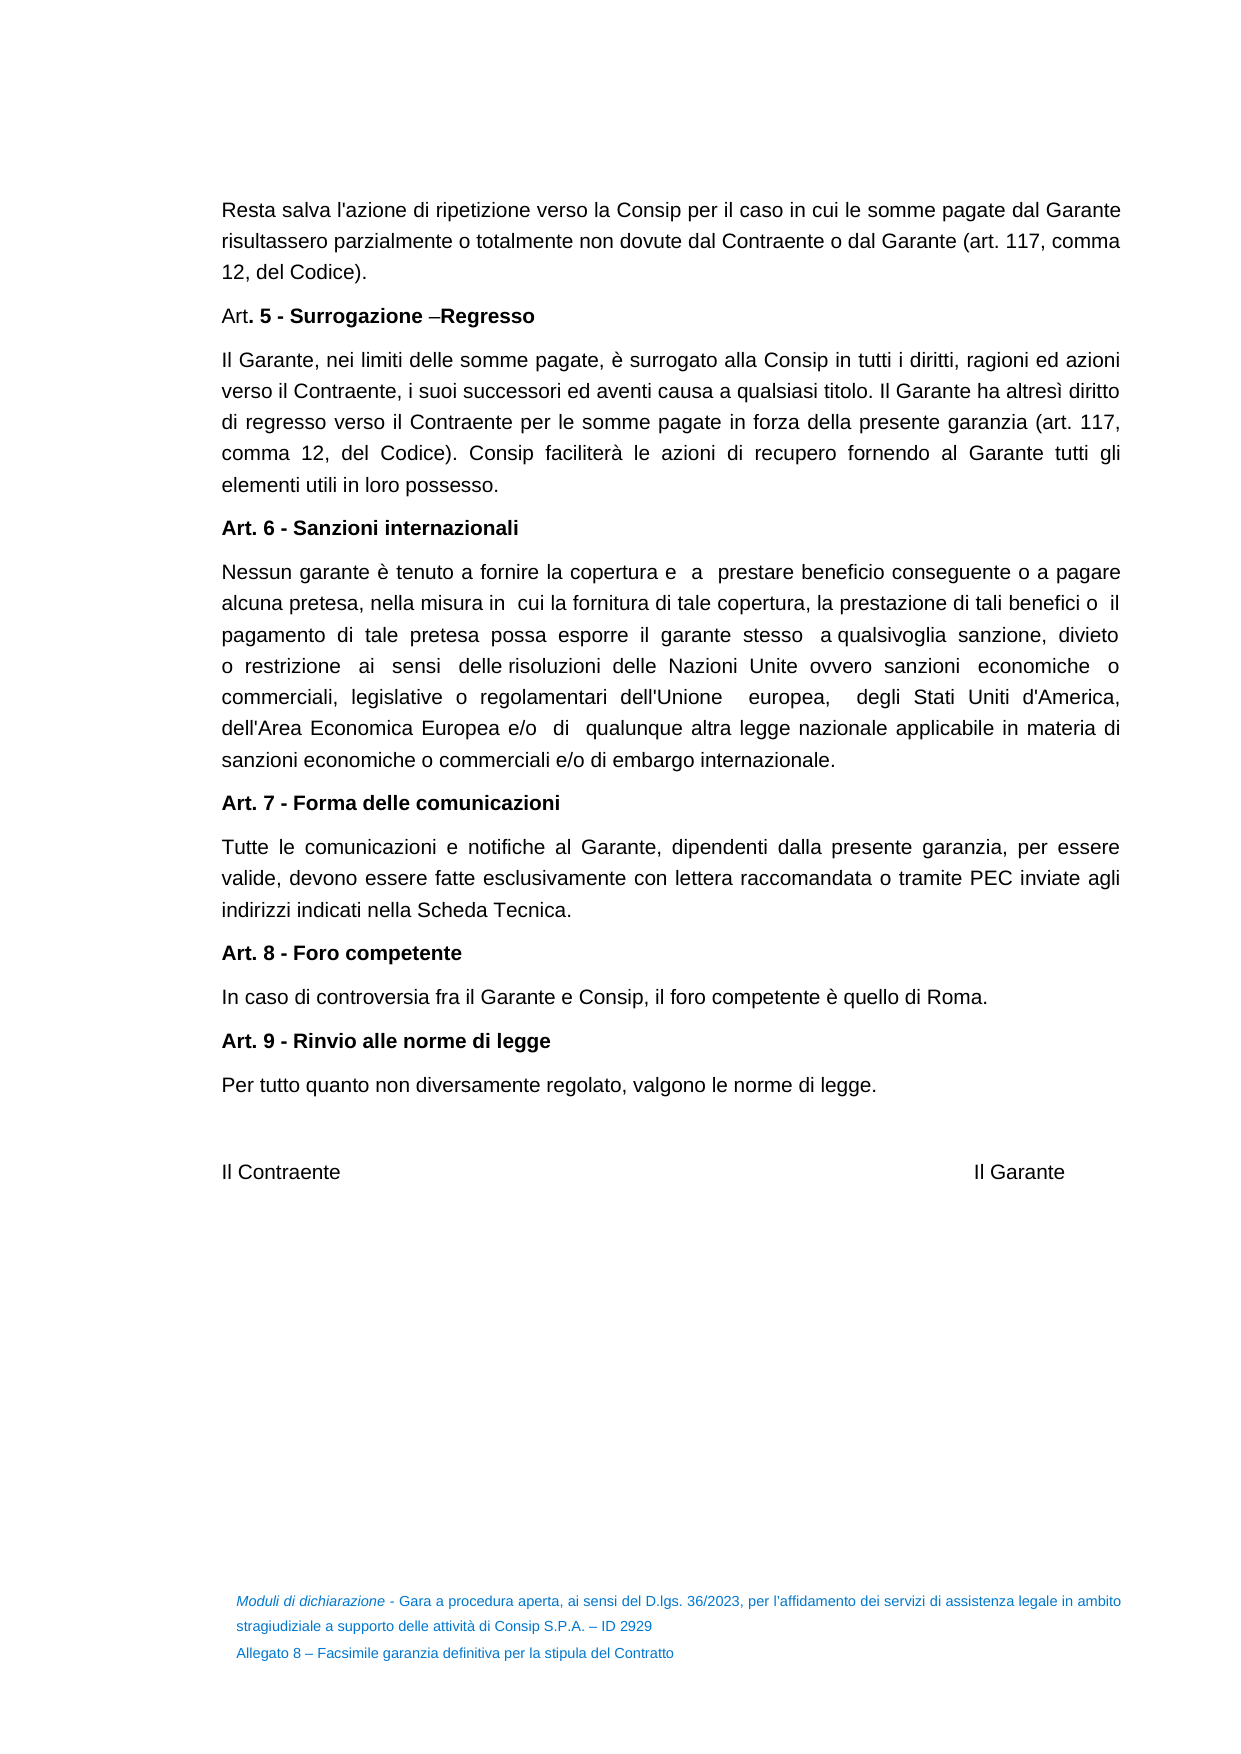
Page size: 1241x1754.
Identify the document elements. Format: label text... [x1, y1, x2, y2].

text Art. 8 - Foro competente [221, 936, 1122, 967]
text Art. 9 - Rinvio alle norme di legge [221, 1023, 1122, 1054]
text Tutte le comunicazioni e notifiche al Garante, dipendenti dalla presente garanzia, per essere valide, devono essere fatte esclusivamente con lettera raccomandata o tramite PEC inviate agli indirizzi indicati nella Scheda Tecnica. [221, 829, 1122, 923]
text Per tutto quanto non diversamente regolato, valgono le norme di legge. [221, 1067, 1122, 1098]
text Nessun garante è tenuto a fornire la copertura e a prestare beneficio conseguente o a pagare alcuna pretesa, nella misura in cui la fornitura di tale copertura, la prestazione di tali benefici o il pagamento di tale pretesa possa esporre il garante stesso a qualsivoglia sanzione, divieto o restrizione ai sensi delle risoluzioni delle Nazioni Unite ovvero sanzioni economiche o commerciali, legislative o regolamentari dell'Unione europea, degli Stati Uniti d'America, dell'Area Economica Europea e/o di qualunque altra legge nazionale applicabile in materia di sanzioni economiche o commerciali e/o di embargo internazionale. [221, 554, 1122, 773]
text In caso di controversia fra il Garante e Consip, il foro competente è quello di Roma. [221, 979, 1122, 1011]
text Art. 6 - Sanzioni internazionali [221, 511, 1122, 542]
text Resta salva l'azione di ripetizione verso la Consip per il caso in cui le somme pagate dal Garante risultassero parzialmente o totalmente non dovute dal Contraente o dal Garante (art. 117, comma 12, del Codice). [221, 192, 1122, 286]
text Il Garante, nei limiti delle somme pagate, è surrogato alla Consip in tutti i diritti, ragioni ed azioni verso il Contraente, i suoi successori ed aventi causa a qualsiasi titolo. Il Garante ha altresì diritto di regresso verso il Contraente per le somme pagate in forza della presente garanzia (art. 117, comma 12, del Codice). Consip faciliterà le azioni di recupero fornendo al Garante tutti gli elementi utili in loro possesso. [221, 342, 1122, 498]
text Il Contraente Il Garante [221, 1154, 1122, 1186]
text Art. 7 - Forma delle comunicazioni [221, 786, 1122, 817]
text Art. 5 - Surrogazione –Regresso [221, 298, 1122, 329]
